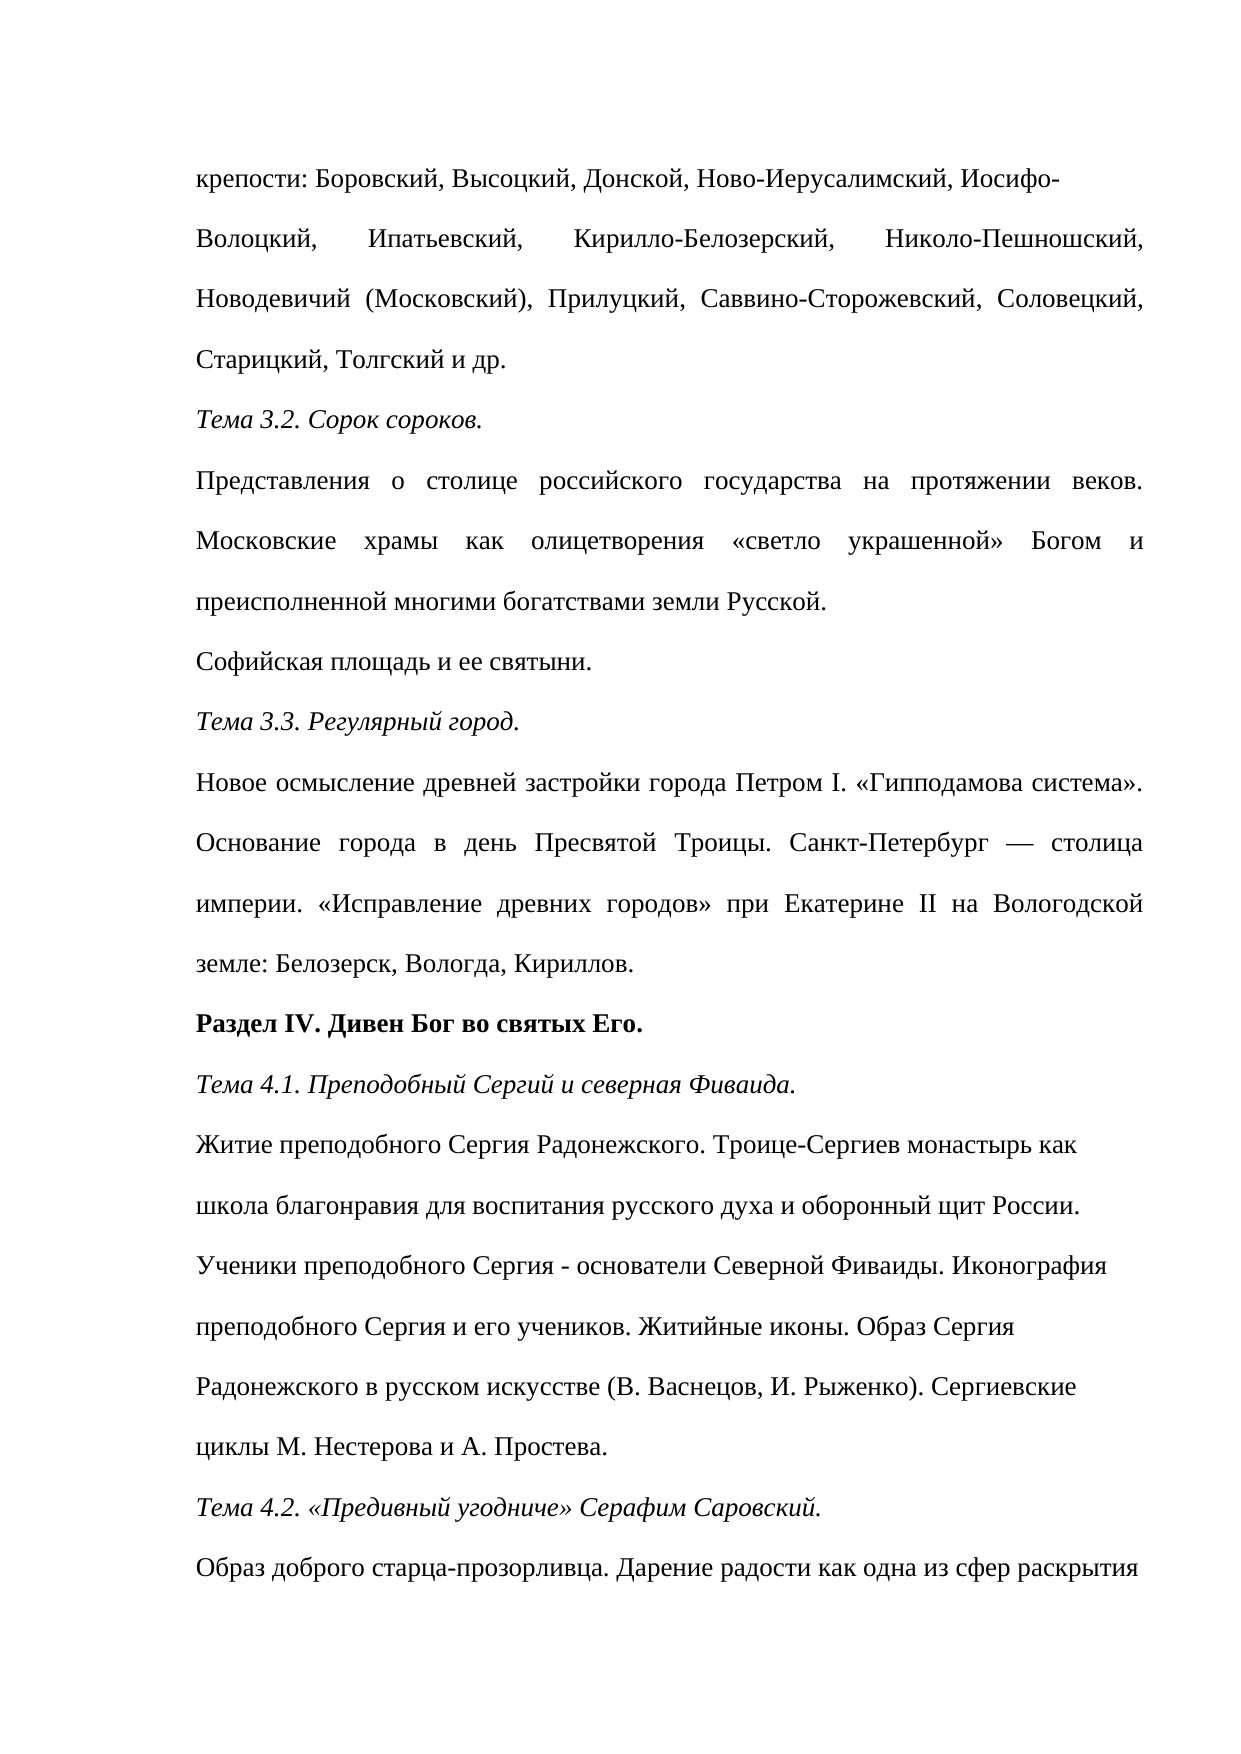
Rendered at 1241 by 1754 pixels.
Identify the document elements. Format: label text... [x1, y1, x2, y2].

text Житие преподобного Сергия Радонежского. Троице-Сергиев монастырь как школа благонравия для воспитания русского духа и оборонный щит России. Ученики преподобного Сергия - основатели Северной Фиваиды. Иконография преподобного Сергия и его учеников. Житийные иконы. Образ Сергия Радонежского в русском искусстве (В. Васнецов, И. Рыженко). Сергиевские циклы М. Нестерова и А. Простева. [196, 1128, 1144, 1462]
text Тема 3.3. Регулярный город. [196, 705, 1144, 737]
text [196, 162, 1144, 193]
text Тема 4.1. Преподобный Сергий и северная Фиваида. [196, 1068, 1144, 1099]
text Тема 4.2. «Предивный угодниче» Серафим Саровский. [196, 1491, 1144, 1522]
text Новое осмысление древней застройки города Петром I. «Гипподамова система». Основание города в день Пресвятой Троицы. Санкт-Петербург — столица империи. «Исправление древних городов» при Екатерине II на Вологодской земле: Белозерск, Вологда, Кириллов. [196, 766, 1144, 978]
text Софийская площадь и ее святыни. [196, 645, 1144, 676]
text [196, 1551, 1144, 1582]
text Тема 3.2. Сорок сороков. [196, 403, 1144, 434]
text Волоцкий, Ипатьевский, Кирилло-Белозерский, Николо-Пешношский, Новодевичий (Московский), Прилуцкий, Саввино-Сторожевский, Соловецкий, Старицкий, Толгский и др. [196, 222, 1144, 374]
text Представления о столице российского государства на протяжении веков. Московские храмы как олицетворения «светло украшенной» Богом и преисполненной многими богатствами земли Русской. [196, 464, 1144, 616]
text Раздел IV. Дивен Бог во святых Его. [196, 1007, 1144, 1039]
